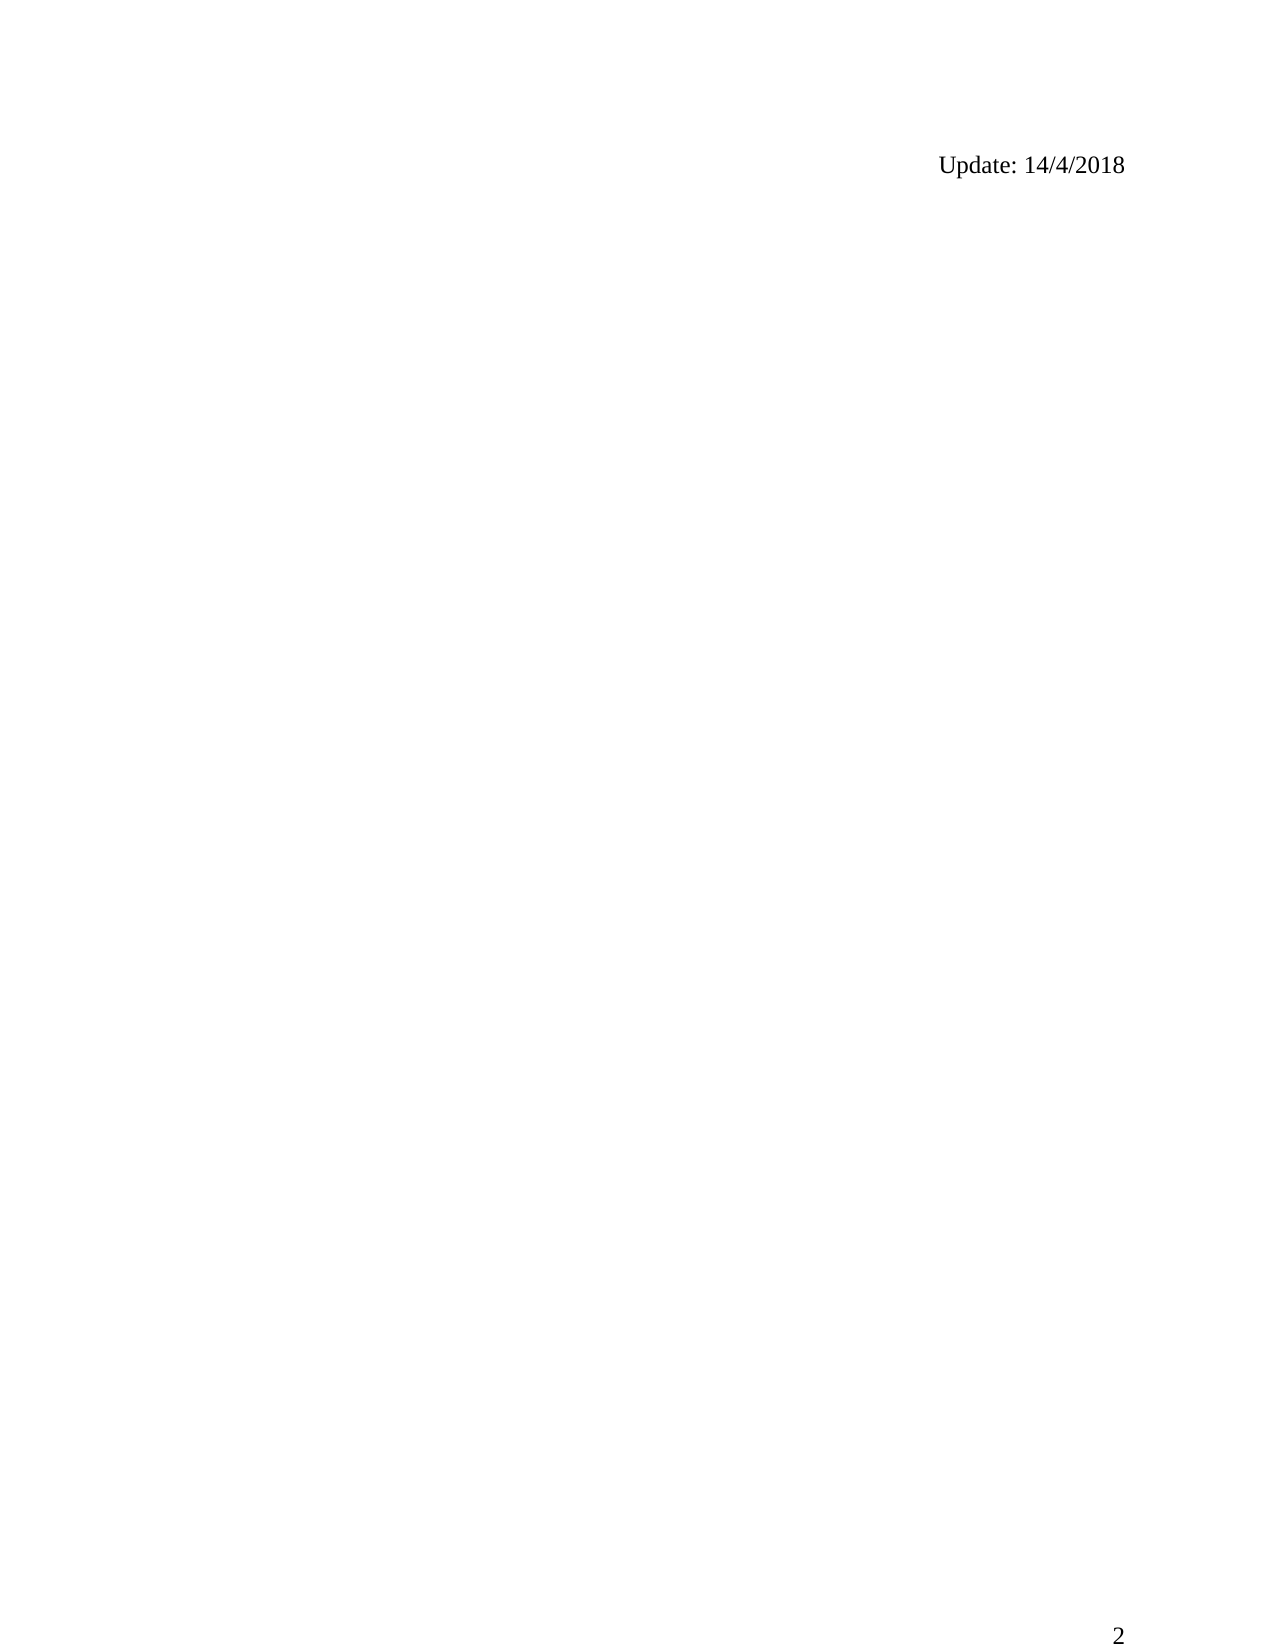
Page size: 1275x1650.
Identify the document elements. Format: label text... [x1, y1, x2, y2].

text Update: 14/4/2018 [150, 150, 1125, 179]
